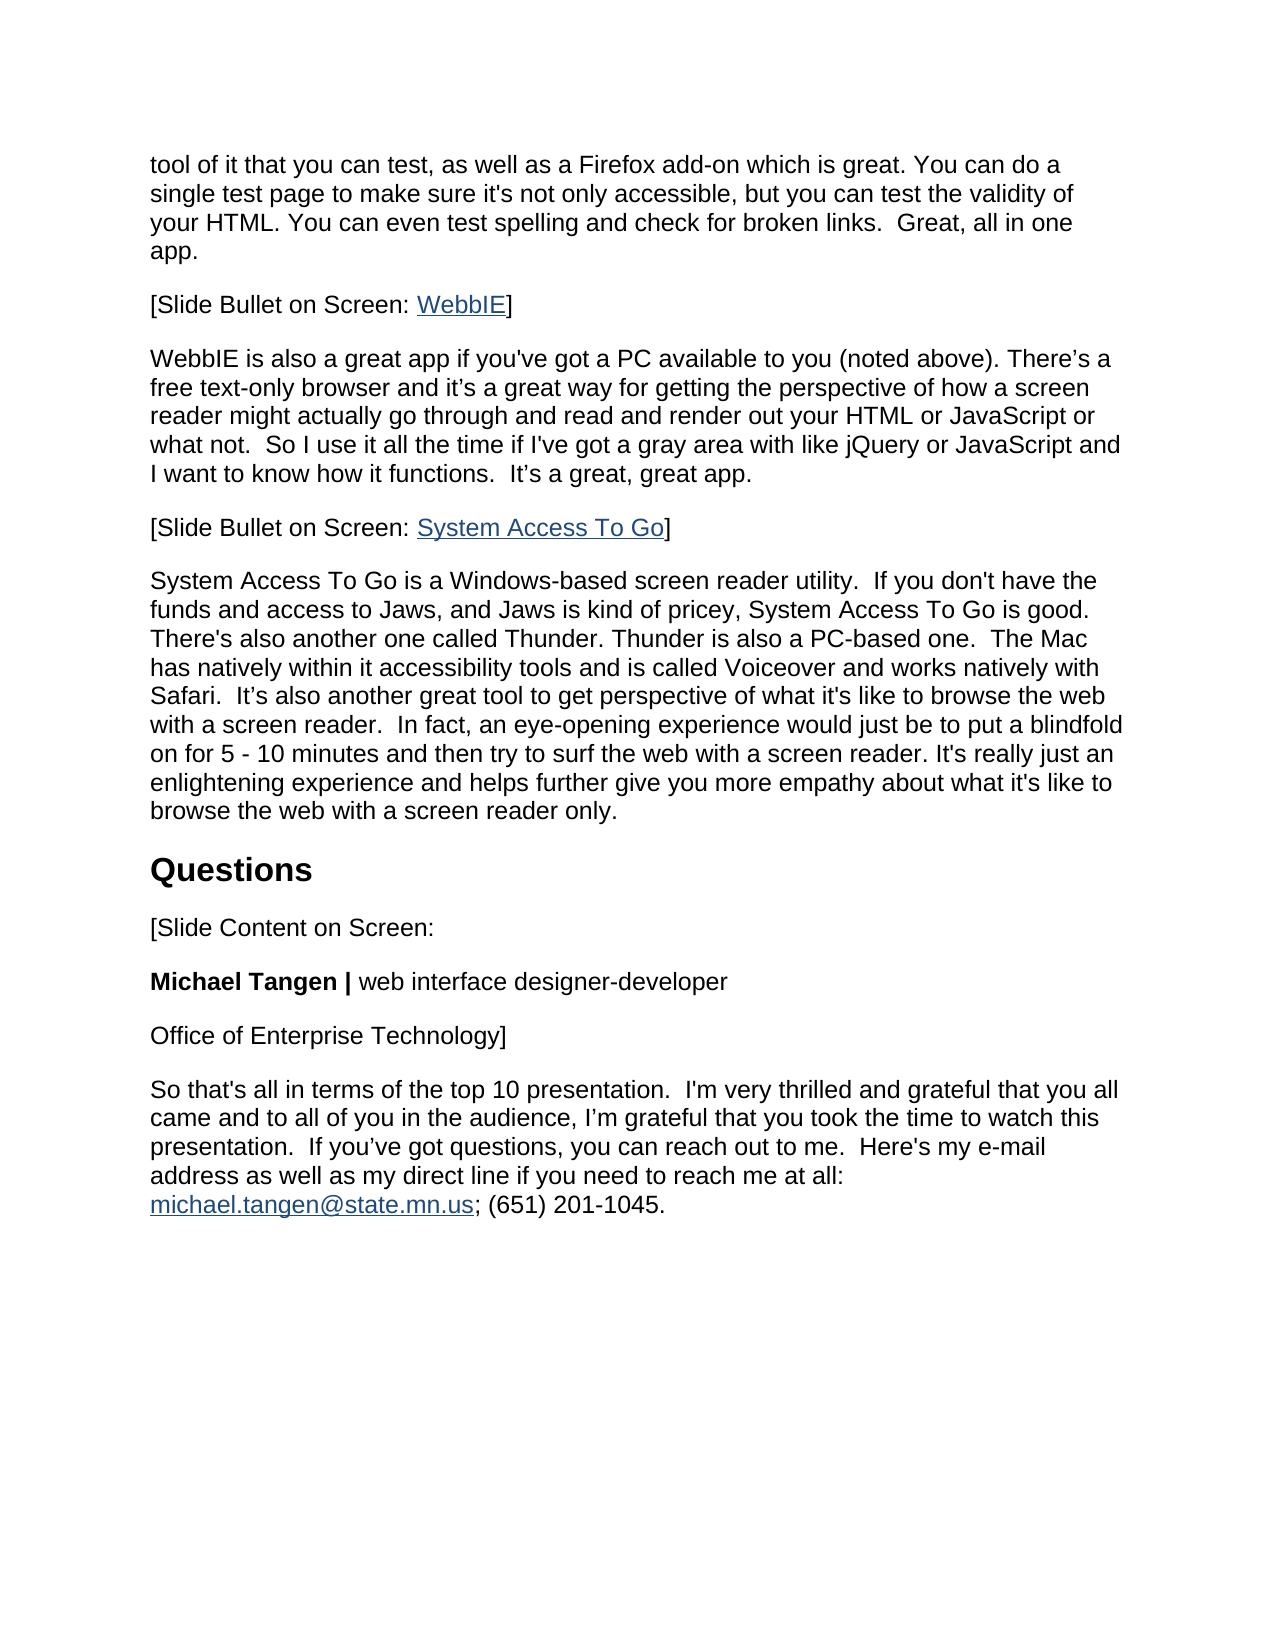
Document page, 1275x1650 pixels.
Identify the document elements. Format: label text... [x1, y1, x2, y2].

subtitle Questions [150, 850, 1125, 888]
text System Access To Go is a Windows-based screen reader utility. If you don't have the funds and access to Jaws, and Jaws is kind of pricey, System Access To Go is good. There's also another one called Thunder. Thunder is also a PC-based one. The Mac has natively within it accessibility tools and is called Voiceover and works natively with Safari. It’s also another great tool to get perspective of what it's like to browse the web with a screen reader. In fact, an eye-opening experience would just be to put a blindfold on for 5 - 10 minutes and then try to surf the web with a screen reader. It's really just an enlightening experience and helps further give you more empathy about what it's like to browse the web with a screen reader only. [150, 566, 1125, 825]
text WebbIE is also a great app if you've got a PC available to you (noted above). There’s a free text-only browser and it’s a great way for getting the perspective of how a screen reader might actually go through and read and render out your HTML or JavaScript or what not. So I use it all the time if I've got a gray area with like jQuery or JavaScript and I want to know how it functions. It’s a great, great app. [150, 344, 1125, 487]
text [Slide Content on Screen: [150, 913, 1125, 942]
text [Slide Bullet on Screen: WebbIE] [150, 290, 1125, 319]
text Michael Tangen | web interface designer-developer [150, 967, 1125, 996]
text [150, 150, 1125, 265]
text [Slide Bullet on Screen: System Access To Go] [150, 512, 1125, 541]
text Office of Enterprise Technology] [150, 1021, 1125, 1050]
text So that's all in terms of the top 10 presentation. I'm very thrilled and grateful that you all came and to all of you in the audience, I’m grateful that you took the time to watch this presentation. If you’ve got questions, you can reach out to me. Here's my e-mail address as well as my direct line if you need to reach me at all: michael.tangen@state.mn.us; (651) 201-1045. [150, 1075, 1125, 1218]
